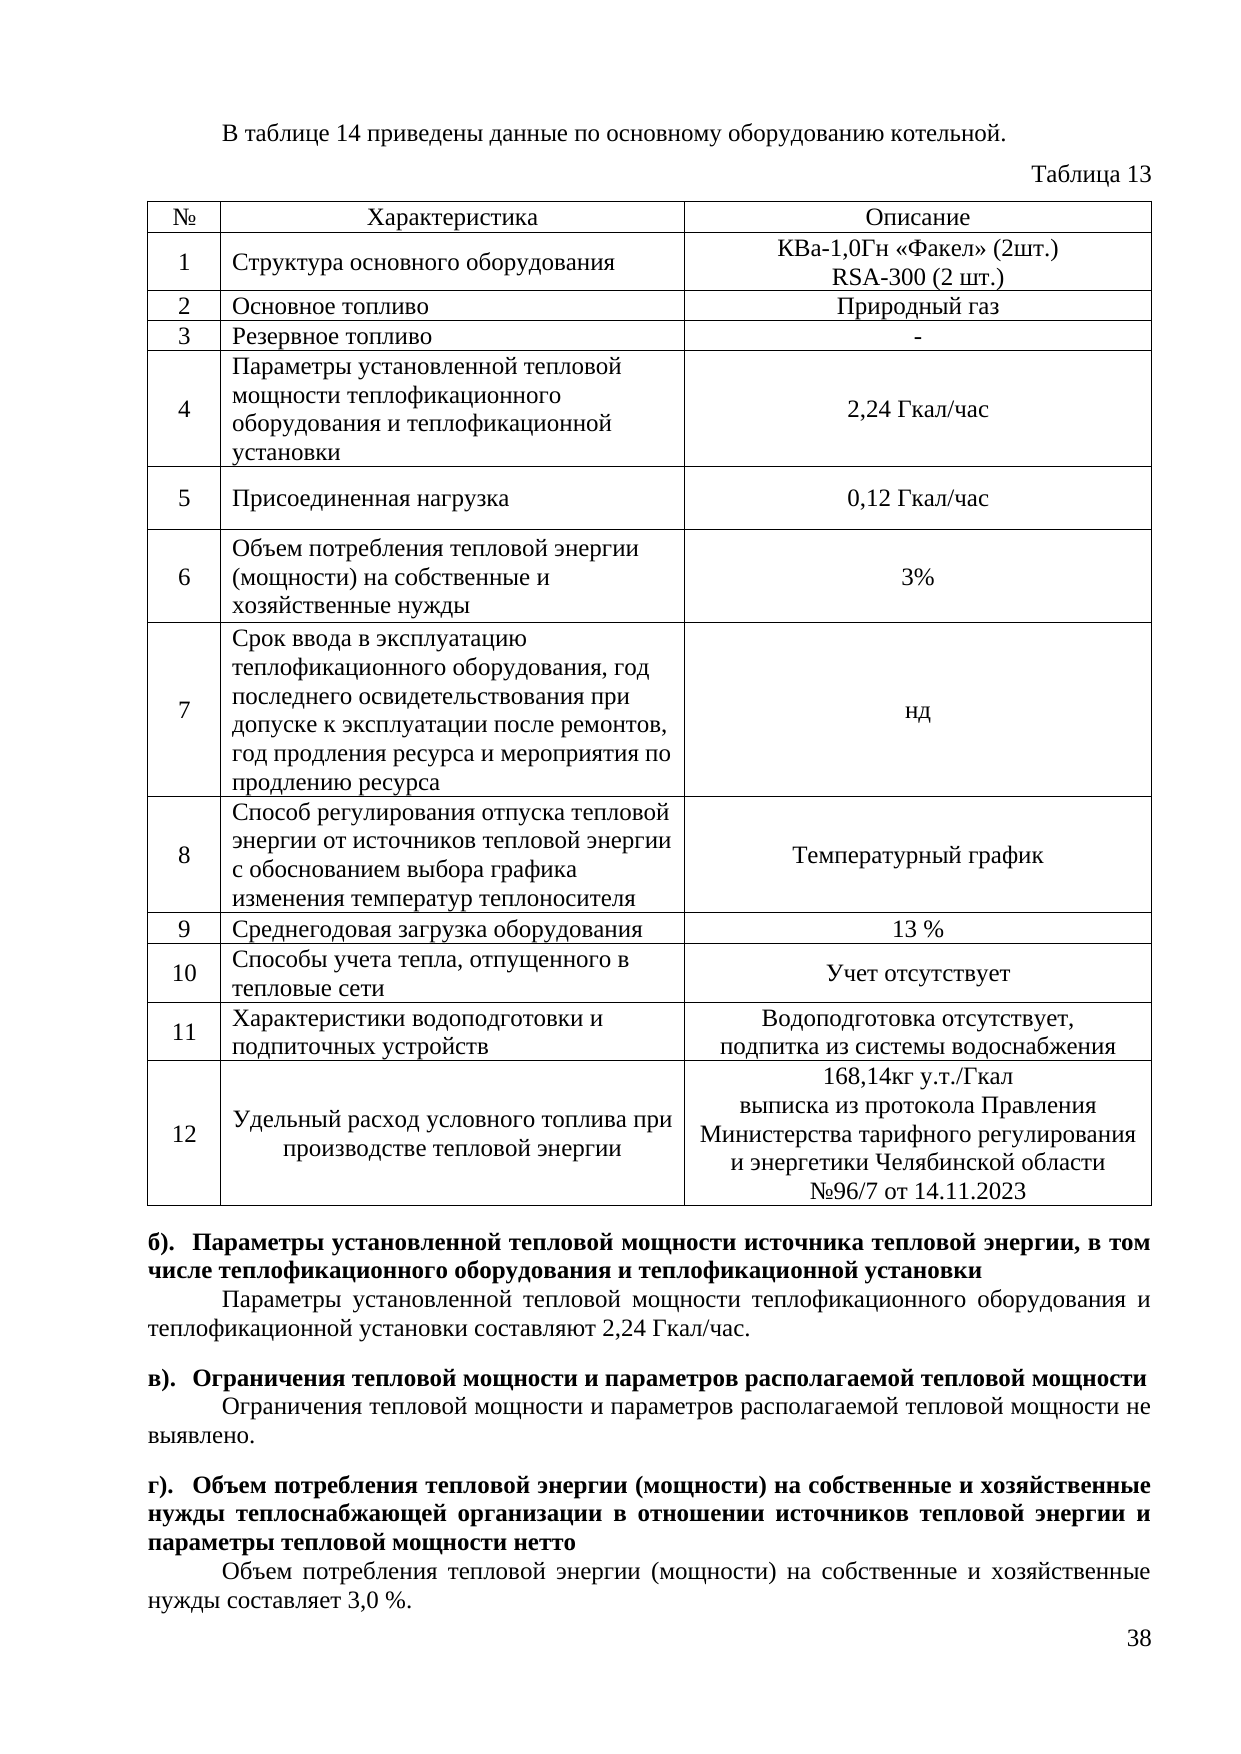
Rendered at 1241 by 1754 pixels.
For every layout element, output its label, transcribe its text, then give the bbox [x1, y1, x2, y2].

table_header Описание [685, 202, 1151, 232]
table_cell Температурный график [685, 797, 1151, 912]
table_cell 12 [148, 1061, 220, 1205]
table_cell 13 % [685, 913, 1151, 943]
table_header № [148, 202, 220, 232]
table_cell нд [685, 623, 1151, 796]
table_cell 168,14кг у.т./Гкал выписка из протокола Правления Министерства тарифного регулирования и энергетики Челябинской области №96/7 от 14.11.2023 [685, 1061, 1151, 1205]
subtitle Объем потребления тепловой энергии (мощности) на собственные и хозяйственные нужды теплоснабжающей организации в отношении источников тепловой энергии и параметры тепловой мощности нетто [148, 1470, 1152, 1556]
table_cell Удельный расход условного топлива при производстве тепловой энергии [221, 1061, 684, 1205]
text Объем потребления тепловой энергии (мощности) на собственные и хозяйственные нужды составляет 3,0 %. [148, 1556, 1152, 1613]
table_cell Водоподготовка отсутствует, подпитка из системы водоснабжения [685, 1003, 1151, 1060]
table_cell 10 [148, 944, 220, 1002]
table_cell Способы учета тепла, отпущенного в тепловые сети [221, 944, 684, 1002]
text В таблице 14 приведены данные по основному оборудованию котельной. [148, 118, 1152, 147]
table_cell КВа-1,0Гн «Факел» (2шт.) RSA-300 (2 шт.) [685, 233, 1151, 290]
table_cell Структура основного оборудования [221, 233, 684, 290]
table_cell Основное топливо [221, 291, 684, 320]
subtitle Ограничения тепловой мощности и параметров располагаемой тепловой мощности [148, 1363, 1152, 1391]
table_cell Среднегодовая загрузка оборудования [221, 913, 684, 943]
text Параметры установленной тепловой мощности теплофикационного оборудования и теплофикационной установки составляют 2,24 Гкал/час. [148, 1284, 1152, 1342]
table_cell Параметры установленной тепловой мощности теплофикационного оборудования и теплофикационной установки [221, 351, 684, 466]
text Ограничения тепловой мощности и параметров располагаемой тепловой мощности не выявлено. [148, 1391, 1152, 1449]
table_cell Срок ввода в эксплуатацию теплофикационного оборудования, год последнего освидетельствования при допуске к эксплуатации после ремонтов, год продления ресурса и мероприятия по продлению ресурса [221, 623, 684, 796]
table_cell Объем потребления тепловой энергии (мощности) на собственные и хозяйственные нужды [221, 530, 684, 622]
table_cell 3 [148, 321, 220, 350]
table_cell Учет отсутствует [685, 944, 1151, 1002]
table_cell 3% [685, 530, 1151, 622]
table_cell Резервное топливо [221, 321, 684, 350]
table_cell 6 [148, 530, 220, 622]
table_cell 0,12 Гкал/час [685, 467, 1151, 528]
text Таблица 13 [148, 159, 1152, 188]
table_cell 4 [148, 351, 220, 466]
table_cell 1 [148, 233, 220, 290]
table_cell 7 [148, 623, 220, 796]
table_cell Характеристики водоподготовки и подпиточных устройств [221, 1003, 684, 1060]
subtitle Параметры установленной тепловой мощности источника тепловой энергии, в том числе теплофикационного оборудования и теплофикационной установки [148, 1227, 1152, 1284]
table_cell Способ регулирования отпуска тепловой энергии от источников тепловой энергии с обоснованием выбора графика изменения температур теплоносителя [221, 797, 684, 912]
table_cell 11 [148, 1003, 220, 1060]
table_cell Природный газ [685, 291, 1151, 320]
table_cell - [685, 321, 1151, 350]
table_cell 9 [148, 913, 220, 943]
table_cell 2,24 Гкал/час [685, 351, 1151, 466]
table_cell 5 [148, 467, 220, 528]
table_header Характеристика [221, 202, 684, 232]
table_cell 8 [148, 797, 220, 912]
table_cell Присоединенная нагрузка [221, 467, 684, 528]
table_cell 2 [148, 291, 220, 320]
